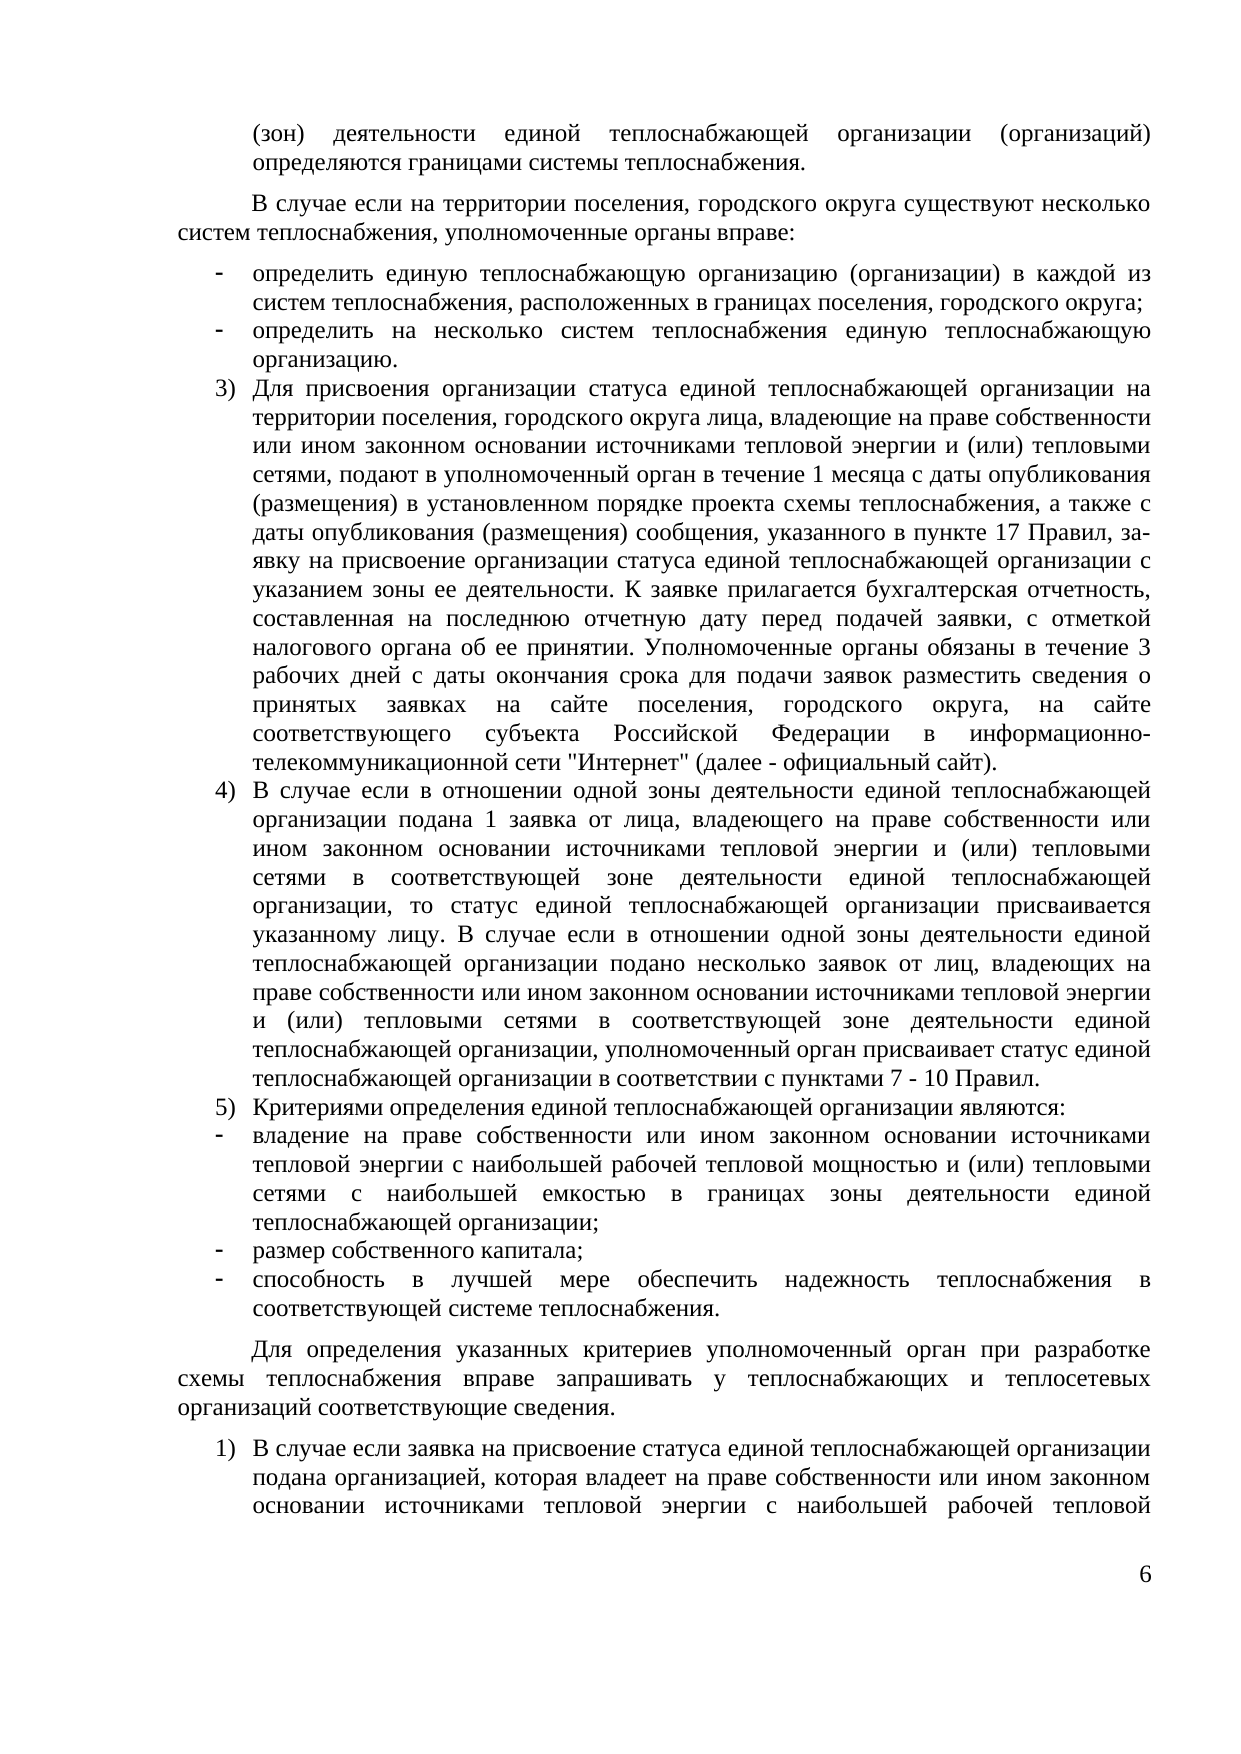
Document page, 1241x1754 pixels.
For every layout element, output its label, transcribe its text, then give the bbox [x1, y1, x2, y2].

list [215, 1433, 1152, 1519]
list определить на несколько систем теплоснабжения единую теплоснабжающую организацию. [215, 316, 1152, 373]
list определить единую теплоснабжающую организацию (организации) в каждой из систем теплоснабжения, расположенных в границах поселения, городского округа; [215, 258, 1152, 316]
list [215, 118, 1152, 176]
list Для присвоения организации статуса единой теплоснабжающей организации на территории поселения, городского округа лица, владеющие на праве собственности или ином законном основании источниками тепловой энергии и (или) тепловыми сетями, подают в уполномоченный орган в течение 1 месяца с даты опубликования (размещения) в установленном порядке проекта схемы теплоснабжения, а также с даты опубликования (размещения) сообщения, указанного в пункте 17 Правил, за- явку на присвоение организации статуса единой теплоснабжающей организации с указанием зоны ее деятельности. К заявке прилагается бухгалтерская отчетность, составленная на последнюю отчетную дату перед подачей заявки, с отметкой налогового органа об ее принятии. Уполномоченные органы обязаны в течение 3 рабочих дней с даты окончания срока для подачи заявок разместить сведения о принятых заявках на сайте поселения, городского округа, на сайте соответствующего субъекта Российской Федерации в информационно- телекоммуникационной сети "Интернет" (далее - официальный сайт). [215, 373, 1152, 776]
list владение на праве собственности или ином законном основании источниками тепловой энергии с наибольшей рабочей тепловой мощностью и (или) тепловыми сетями с наибольшей емкостью в границах зоны деятельности единой теплоснабжающей организации; [215, 1121, 1152, 1236]
text В случае если на территории поселения, городского округа существуют несколько систем теплоснабжения, уполномоченные органы вправе: [177, 188, 1152, 246]
list В случае если в отношении одной зоны деятельности единой теплоснабжающей организации подана 1 заявка от лица, владеющего на праве собственности или ином законном основании источниками тепловой энергии и (или) тепловыми сетями в соответствующей зоне деятельности единой теплоснабжающей организации, то статус единой теплоснабжающей организации присваивается указанному лицу. В случае если в отношении одной зоны деятельности единой теплоснабжающей организации подано несколько заявок от лиц, владеющих на праве собственности или ином законном основании источниками тепловой энергии и (или) тепловыми сетями в соответствующей зоне деятельности единой теплоснабжающей организации, уполномоченный орган присваивает статус единой теплоснабжающей организации в соответствии с пунктами 7 - 10 Правил. [215, 776, 1152, 1092]
list способность в лучшей мере обеспечить надежность теплоснабжения в соответствующей системе теплоснабжения. [215, 1264, 1152, 1322]
list размер собственного капитала; [215, 1236, 1152, 1264]
text Для определения указанных критериев уполномоченный орган при разработке схемы теплоснабжения вправе запрашивать у теплоснабжающих и теплосетевых организаций соответствующие сведения. [177, 1334, 1152, 1421]
list Критериями определения единой теплоснабжающей организации являются: [215, 1092, 1152, 1121]
